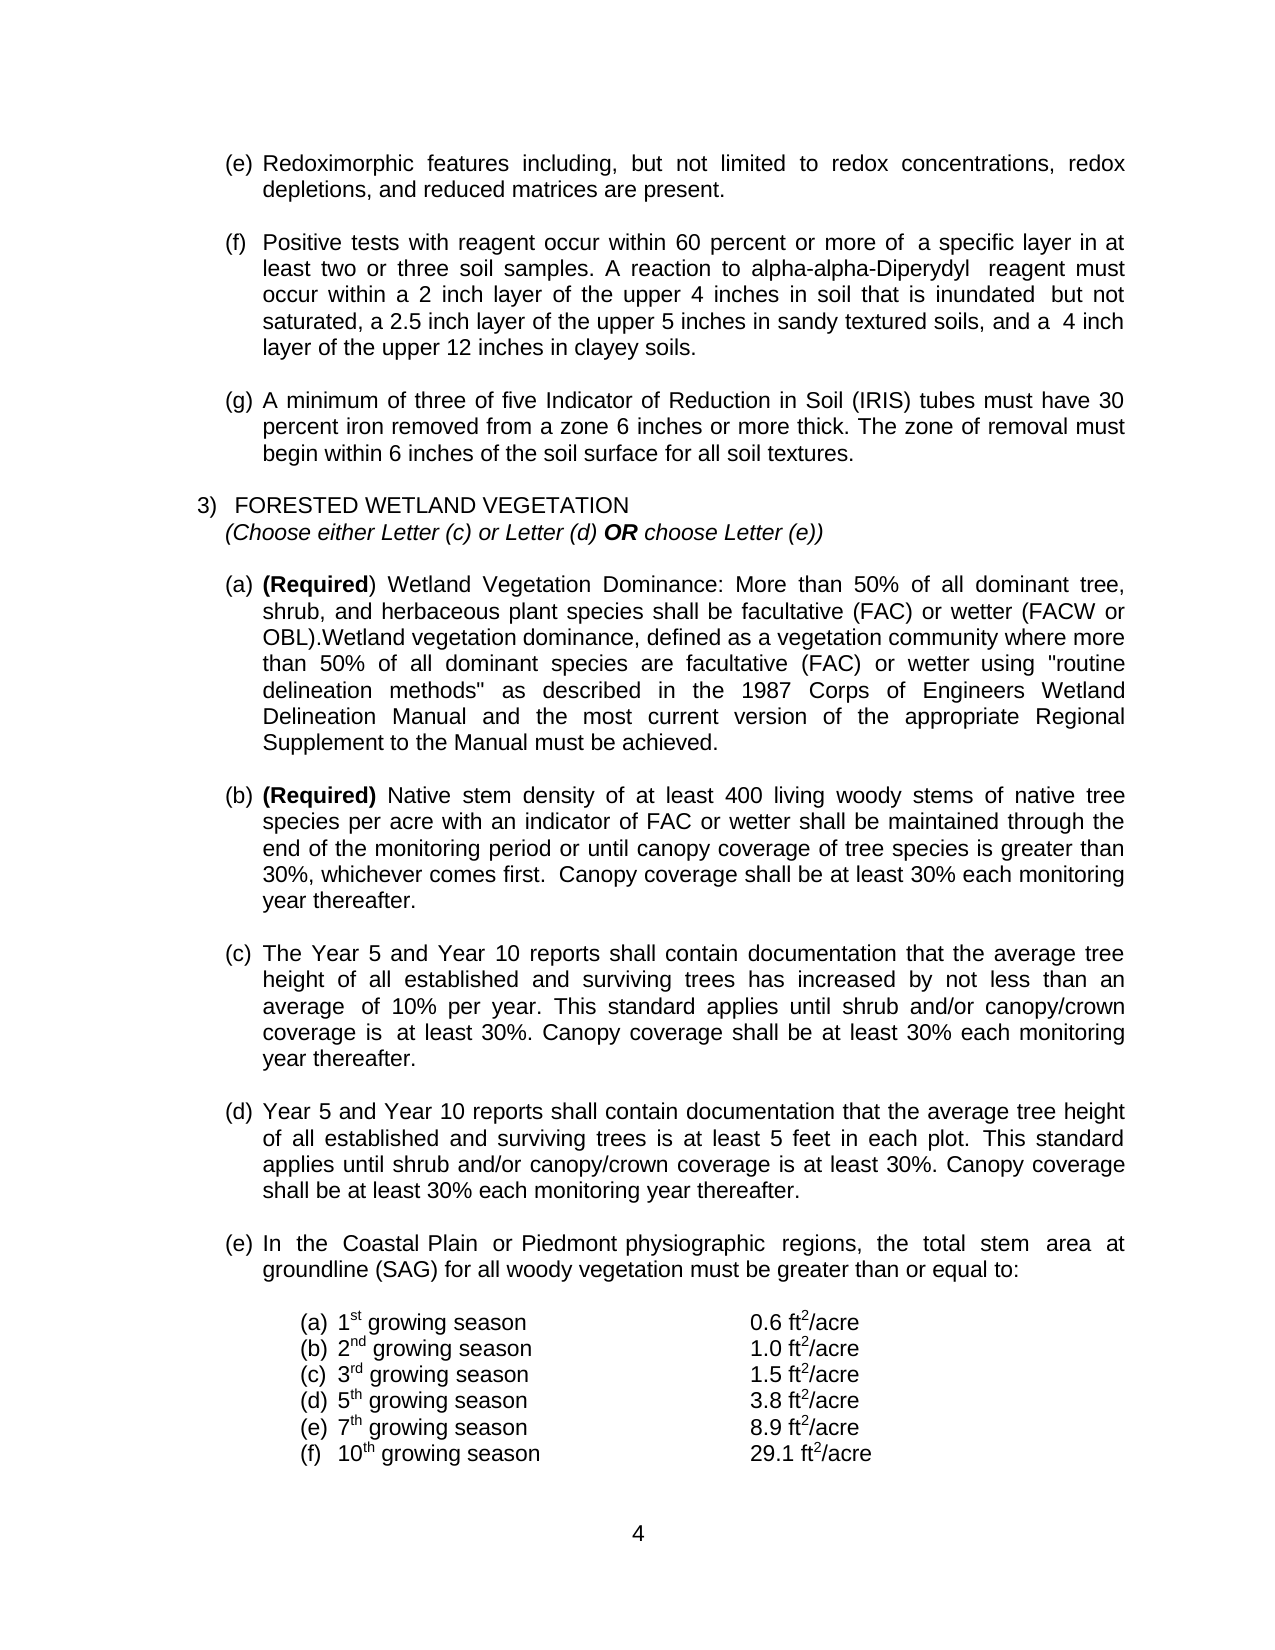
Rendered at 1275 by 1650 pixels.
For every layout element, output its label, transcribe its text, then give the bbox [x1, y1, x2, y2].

list Positive tests with reagent occur within 60 percent or more of a specific layer in at least two or three soil samples. A reaction to alpha-alpha-Diperydyl reagent must occur within a 2 inch layer of the upper 4 inches in soil that is inundated but not saturated, a 2.5 inch layer of the upper 5 inches in sandy textured soils, and a 4 inch layer of the upper 12 inches in clayey soils. [225, 229, 1125, 361]
list A minimum of three of five Indicator of Reduction in Soil (IRIS) tubes must have 30 percent iron removed from a zone 6 inches or more thick. The zone of removal must begin within 6 inches of the soil surface for all soil textures. [225, 387, 1125, 466]
list 3rd growing season 1.5 ft2/acre [300, 1362, 1137, 1388]
list 1st growing season 0.6 ft2/acre [300, 1309, 1137, 1335]
list 2nd growing season 1.0 ft2/acre [300, 1335, 1137, 1362]
list FORESTED WETLAND VEGETATION [197, 492, 1137, 519]
list (Required) Wetland Vegetation Dominance: More than 50% of all dominant tree, shrub, and herbaceous plant species shall be facultative (FAC) or wetter (FACW or OBL).Wetland vegetation dominance, defined as a vegetation community where more than 50% of all dominant species are facultative (FAC) or wetter using "routine delineation methods" as described in the 1987 Corps of Engineers Wetland Delineation Manual and the most current version of the appropriate Regional Supplement to the Manual must be achieved. [225, 571, 1125, 756]
list The Year 5 and Year 10 reports shall contain documentation that the average tree height of all established and surviving trees has increased by not less than an average of 10% per year. This standard applies until shrub and/or canopy/crown coverage is at least 30%. Canopy coverage shall be at least 30% each monitoring year thereafter. [225, 940, 1125, 1072]
list Year 5 and Year 10 reports shall contain documentation that the average tree height of all established and surviving trees is at least 5 feet in each plot. This standard applies until shrub and/or canopy/crown coverage is at least 30%. Canopy coverage shall be at least 30% each monitoring year thereafter. [225, 1098, 1125, 1203]
list Redoximorphic features including, but not limited to redox concentrations, redox depletions, and reduced matrices are present. [225, 150, 1125, 202]
list (Required) Native stem density of at least 400 living woody stems of native tree species per acre with an indicator of FAC or wetter shall be maintained through the end of the monitoring period or until canopy coverage of tree species is greater than 30%, whichever comes first. Canopy coverage shall be at least 30% each monitoring year thereafter. [225, 782, 1126, 914]
list In the Coastal Plain or Piedmont physiographic regions, the total stem area at groundline (SAG) for all woody vegetation must be greater than or equal to: [225, 1230, 1125, 1283]
text (Choose either Letter (c) or Letter (d) OR choose Letter (e)) [225, 519, 1137, 545]
list 7th growing season 8.9 ft2/acre [300, 1414, 1137, 1441]
list 10th growing season 29.1 ft2/acre [300, 1441, 1137, 1467]
list 5th growing season 3.8 ft2/acre [300, 1388, 1137, 1414]
